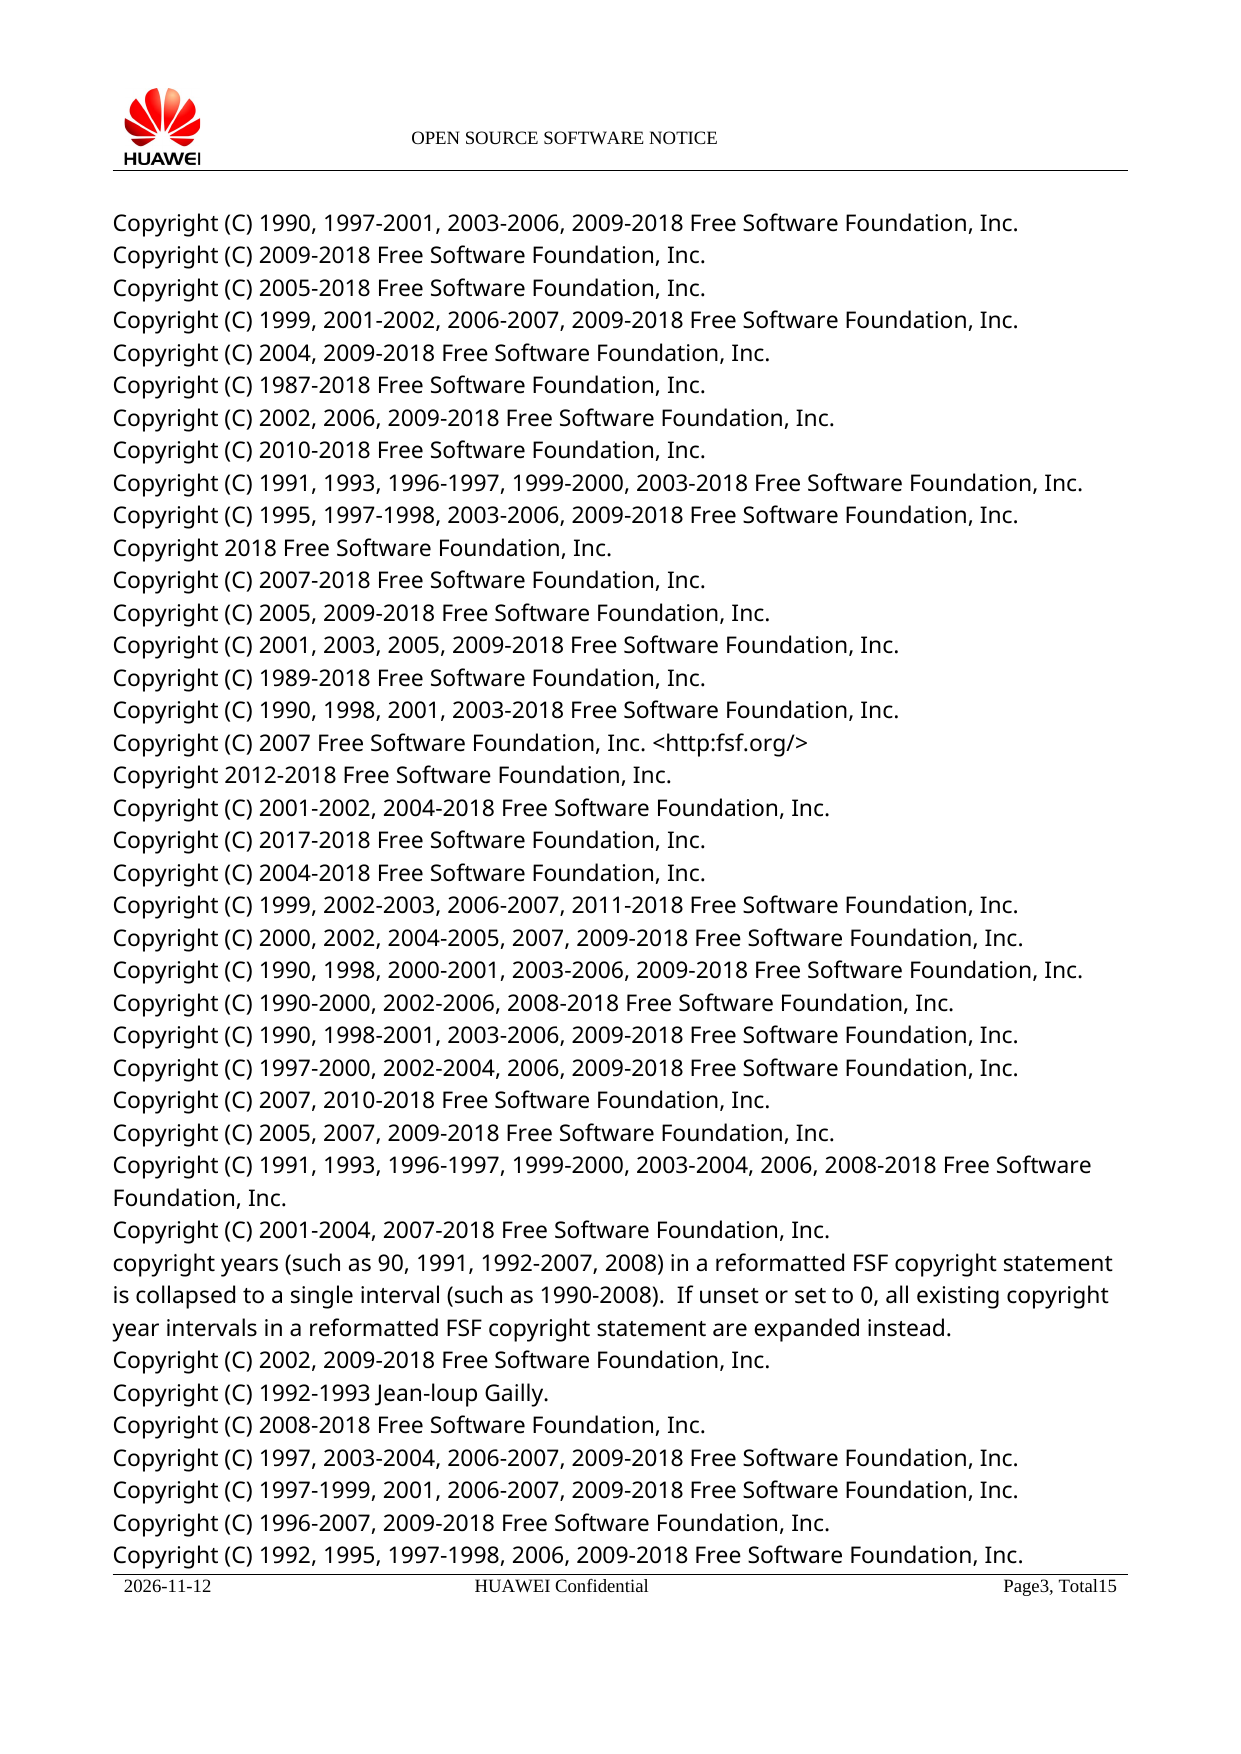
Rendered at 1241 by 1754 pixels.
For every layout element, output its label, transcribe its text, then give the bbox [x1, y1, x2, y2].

picture [124, 88, 201, 165]
